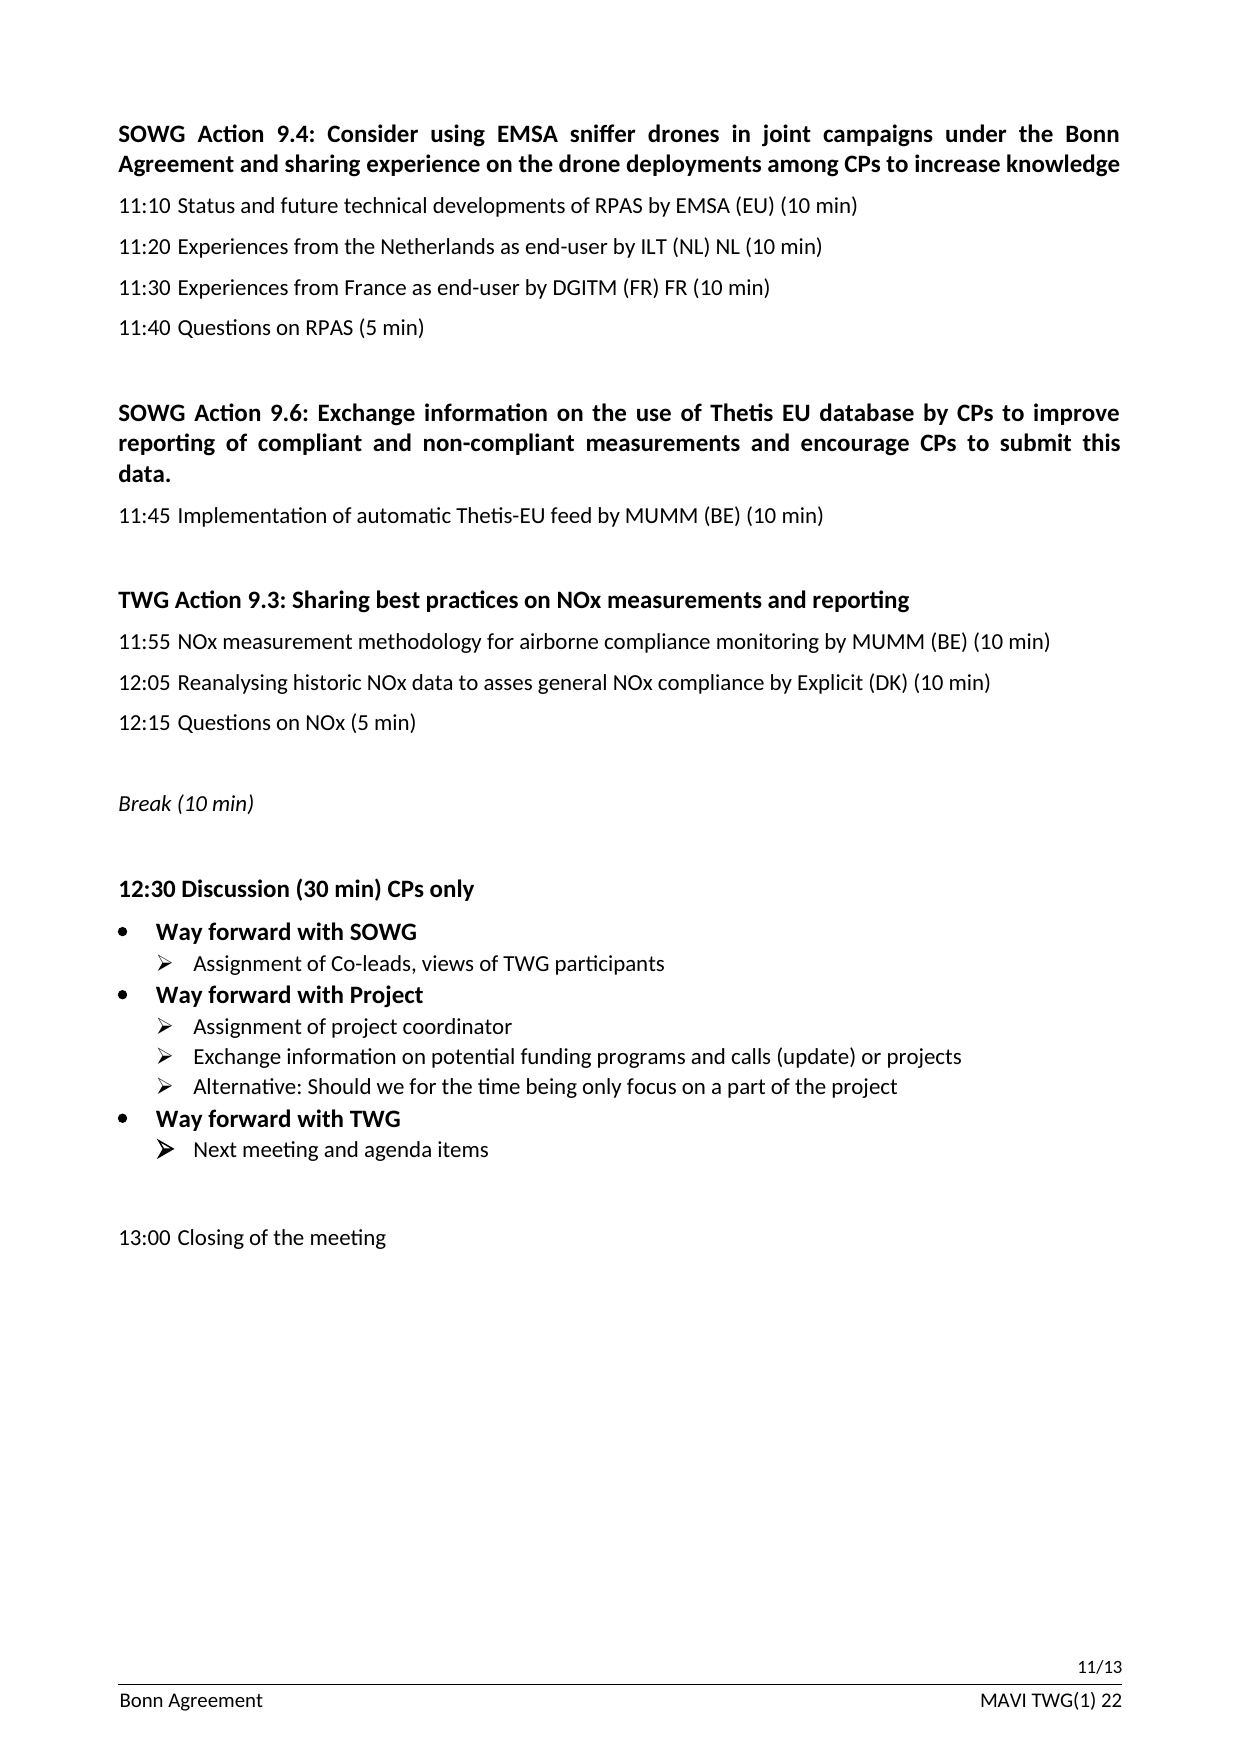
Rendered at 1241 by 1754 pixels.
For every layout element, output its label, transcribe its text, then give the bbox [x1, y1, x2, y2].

text SOWG Action 9.6: Exchange information on the use of Thetis EU database by CPs to improve reporting of compliant and non-compliant measurements and encourage CPs to submit this data. [118, 397, 1122, 488]
text 11:20 Experiences from the Netherlands as end-user by ILT (NL) NL (10 min) [118, 232, 1122, 260]
list Next meeting and agenda items [156, 1136, 1122, 1164]
list Way forward with TWG [118, 1103, 1122, 1133]
text 11:10 Status and future technical developments of RPAS by EMSA (EU) (10 min) [118, 192, 1122, 220]
text 11:30 Experiences from France as end-user by DGITM (FR) FR (10 min) [118, 273, 1122, 301]
text 12:15 Questions on NOx (5 min) [118, 708, 1122, 736]
text Break (10 min) [118, 789, 1122, 817]
list Alternative: Should we for the time being only focus on a part of the project [156, 1072, 1122, 1101]
list Way forward with Project [118, 979, 1122, 1010]
text TWG Action 9.3: Sharing best practices on NOx measurements and reporting [118, 584, 1122, 615]
text 12:30 Discussion (30 min) CPs only [118, 873, 1122, 903]
text 13:00 Closing of the meeting [118, 1223, 1122, 1251]
text 11:55 NOx measurement methodology for airborne compliance monitoring by MUMM (BE) (10 min) [118, 627, 1122, 655]
list Exchange information on potential funding programs and calls (update) or projects [156, 1042, 1122, 1070]
text 11:40 Questions on RPAS (5 min) [118, 313, 1122, 341]
list Assignment of project coordinator [156, 1012, 1122, 1040]
list Assignment of Co-leads, views of TWG participants [156, 949, 1122, 977]
text 11:45 Implementation of automatic Thetis-EU feed by MUMM (BE) (10 min) [118, 501, 1122, 529]
text 12:05 Reanalysing historic NOx data to asses general NOx compliance by Explicit (DK) (10 min) [118, 668, 1122, 696]
text SOWG Action 9.4: Consider using EMSA sniffer drones in joint campaigns under the Bonn Agreement and sharing experience on the drone deployments among CPs to increase knowledge [118, 118, 1122, 179]
list Way forward with SOWG [118, 916, 1122, 947]
